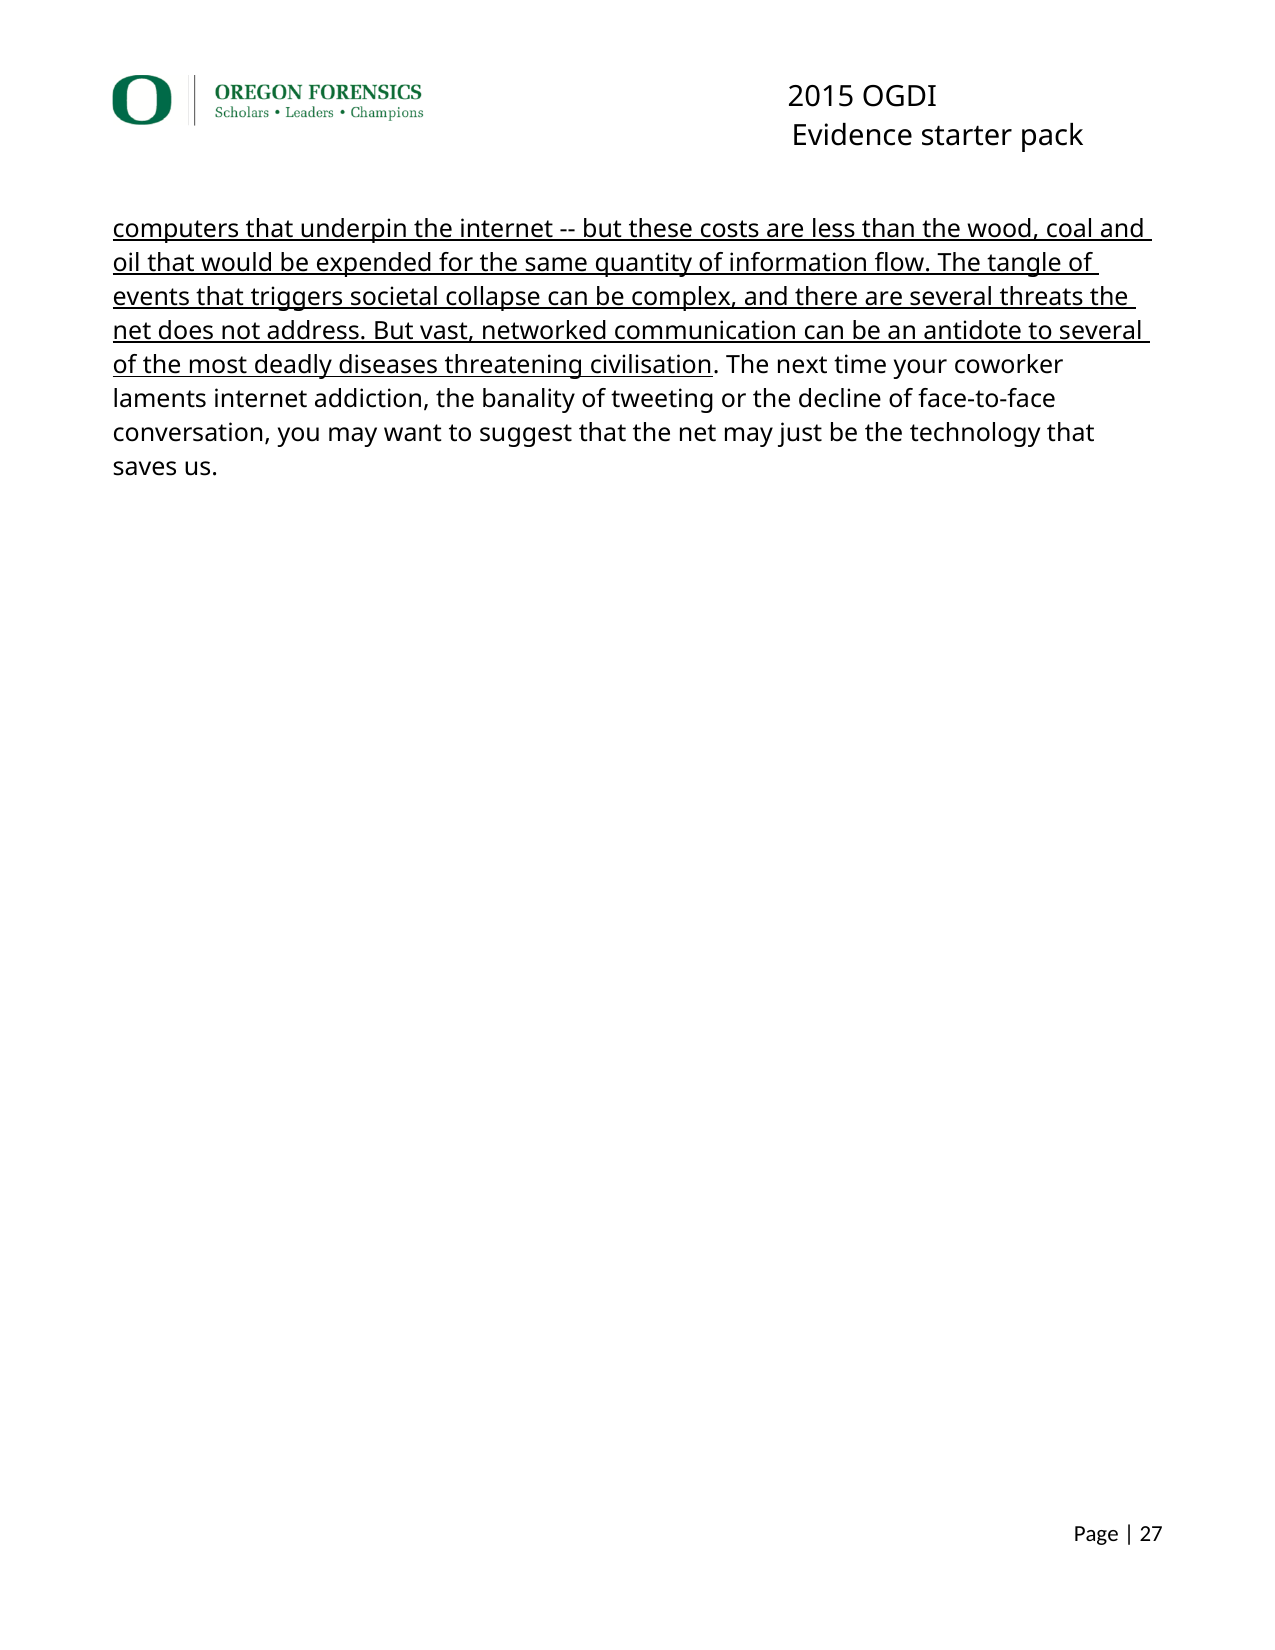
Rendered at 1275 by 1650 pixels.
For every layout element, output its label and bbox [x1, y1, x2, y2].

text [112, 210, 1162, 483]
picture [112, 75, 434, 129]
